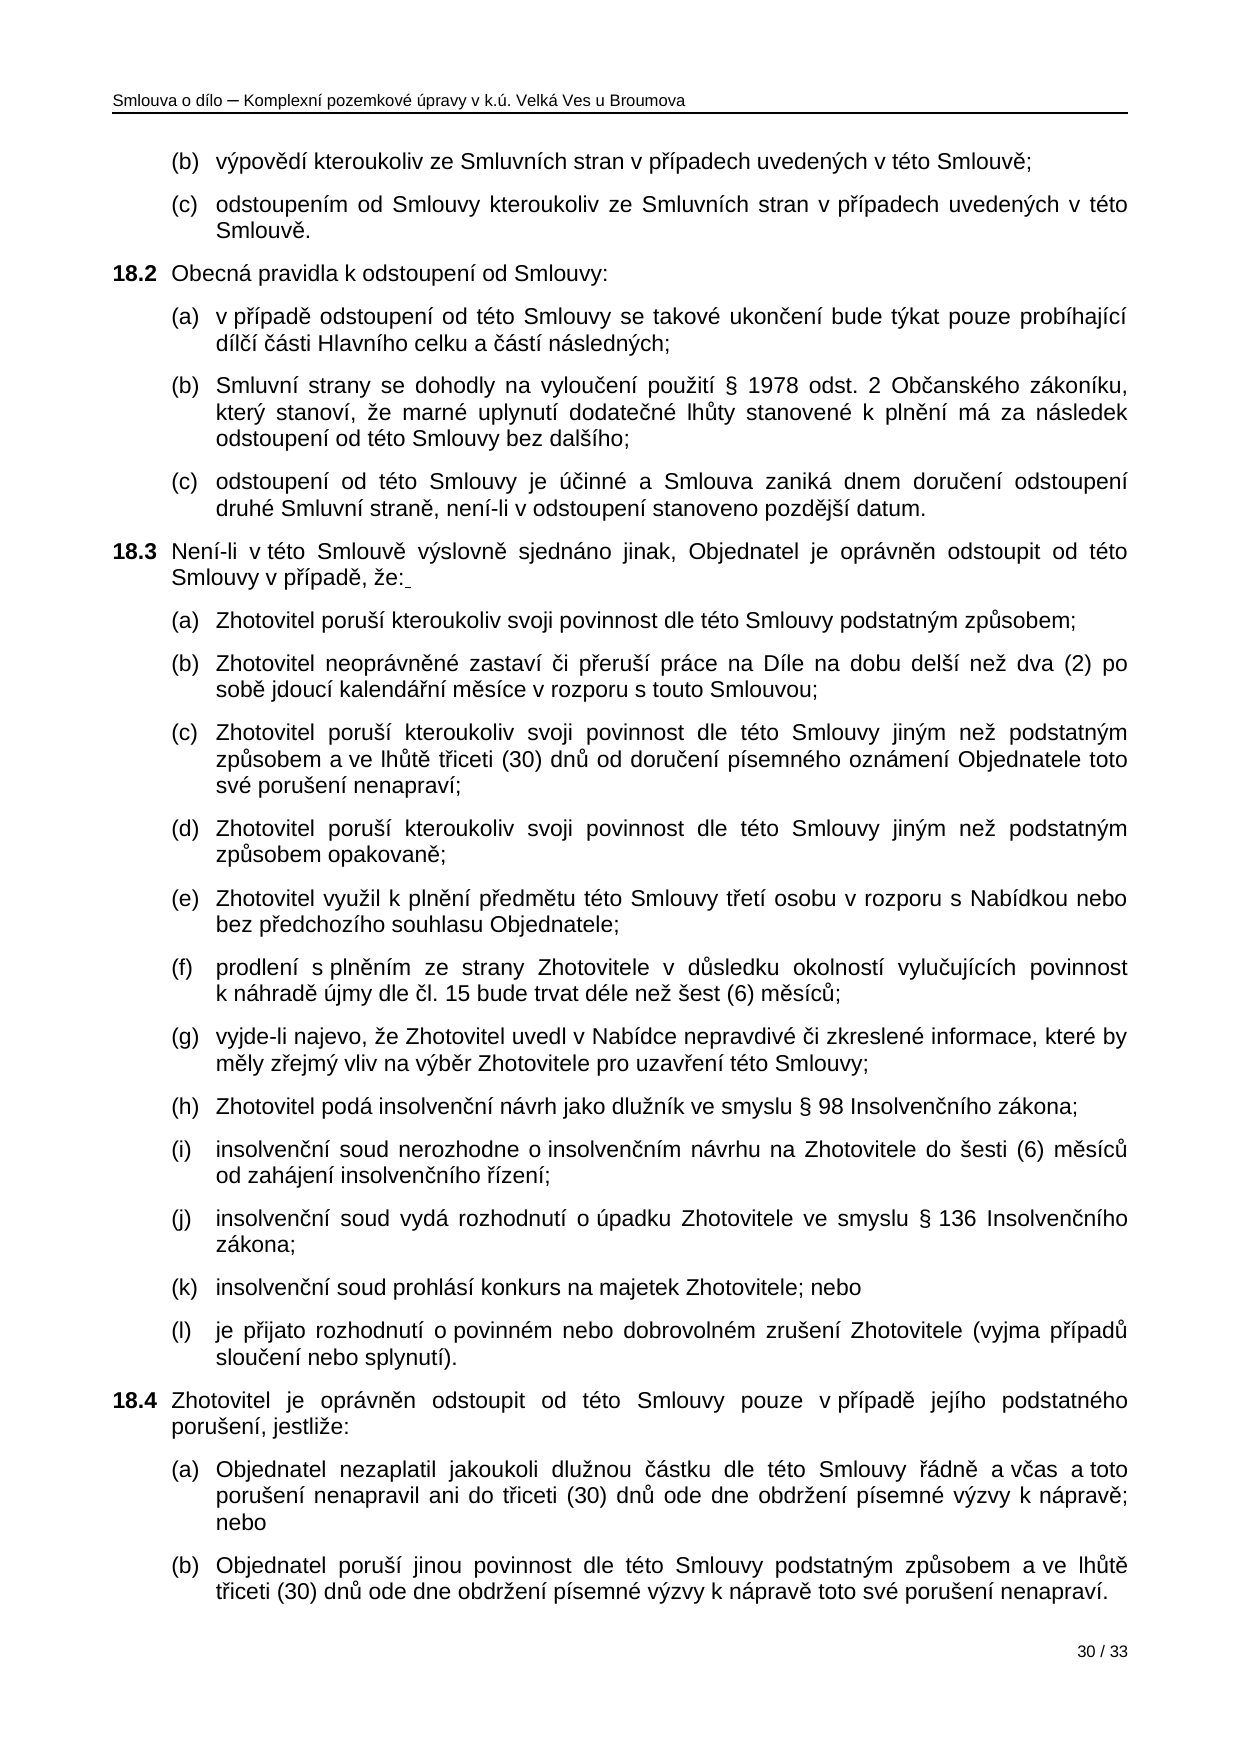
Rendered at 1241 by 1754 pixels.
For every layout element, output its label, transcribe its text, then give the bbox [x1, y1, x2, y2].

text prodlení s plněním ze strany Zhotovitele v důsledku okolností vylučujících povinnost k náhradě újmy dle čl. 15 bude trvat déle než šest (6) měsíců; [171, 954, 1128, 1007]
text Zhotovitel poruší kteroukoliv svoji povinnost dle této Smlouvy jiným než podstatným způsobem opakovaně; [171, 815, 1128, 868]
list Objednatel nezaplatil jakoukoli dlužnou částku dle této Smlouvy řádně a včas a toto porušení nenapravil ani do třiceti (30) dnů ode dne obdržení písemné výzvy k nápravě; nebo [171, 1456, 1128, 1535]
text Není-li v této Smlouvě výslovně sjednáno jinak, Objednatel je oprávněn odstoupit od této Smlouvy v případě, že: [112, 538, 1128, 590]
text Obecná pravidla k odstoupení od Smlouvy: [112, 260, 1128, 286]
text vyjde-li najevo, že Zhotovitel uvedl v Nabídce nepravdivé či zkreslené informace, které by měly zřejmý vliv na výběr Zhotovitele pro uzavření této Smlouvy; [171, 1023, 1128, 1076]
text Zhotovitel podá insolvenční návrh jako dlužník ve smyslu § 98 Insolvenčního zákona; [171, 1093, 1128, 1119]
text insolvenční soud nerozhodne o insolvenčním návrhu na Zhotovitele do šesti (6) měsíců od zahájení insolvenčního řízení; [171, 1136, 1128, 1188]
text insolvenční soud vydá rozhodnutí o úpadku Zhotovitele ve smyslu § 136 Insolvenčního zákona; [171, 1205, 1128, 1258]
text Zhotovitel využil k plnění předmětu této Smlouvy třetí osobu v rozporu s Nabídkou nebo bez předchozího souhlasu Objednatele; [171, 884, 1128, 937]
text insolvenční soud prohlásí konkurs na majetek Zhotovitele; nebo [171, 1274, 1128, 1301]
text výpovědí kteroukoliv ze Smluvních stran v případech uvedených v této Smlouvě; [171, 148, 1128, 174]
text Smluvní strany se dohodly na vyloučení použití § 1978 odst. 2 Občanského zákoníku, který stanoví, že marné uplynutí dodatečné lhůty stanovené k plnění má za následek odstoupení od této Smlouvy bez dalšího; [171, 372, 1128, 452]
text Objednatel poruší jinou povinnost dle této Smlouvy podstatným způsobem a ve lhůtě třiceti (30) dnů ode dne obdržení písemné výzvy k nápravě toto své porušení nenapraví. [171, 1552, 1128, 1604]
list Zhotovitel neoprávněné zastaví či přeruší práce na Díle na dobu delší než dva (2) po sobě jdoucí kalendářní měsíce v rozporu s touto Smlouvou; [171, 650, 1128, 703]
text Zhotovitel je oprávněn odstoupit od této Smlouvy pouze v případě jejího podstatného porušení, jestliže: [112, 1387, 1128, 1439]
text odstoupením od Smlouvy kteroukoliv ze Smluvních stran v případech uvedených v této Smlouvě. [171, 191, 1128, 243]
text je přijato rozhodnutí o povinném nebo dobrovolném zrušení Zhotovitele (vyjma případů sloučení nebo splynutí). [171, 1317, 1128, 1370]
text Zhotovitel poruší kteroukoliv svoji povinnost dle této Smlouvy jiným než podstatným způsobem a ve lhůtě třiceti (30) dnů od doručení písemného oznámení Objednatele toto své porušení nenapraví; [171, 719, 1128, 798]
text odstoupení od této Smlouvy je účinné a Smlouva zaniká dnem doručení odstoupení druhé Smluvní straně, není-li v odstoupení stanoveno pozdější datum. [171, 468, 1128, 521]
list Zhotovitel poruší kteroukoliv svoji povinnost dle této Smlouvy podstatným způsobem; [171, 607, 1128, 633]
list v případě odstoupení od této Smlouvy se takové ukončení bude týkat pouze probíhající dílčí části Hlavního celku a částí následných; [171, 303, 1128, 356]
